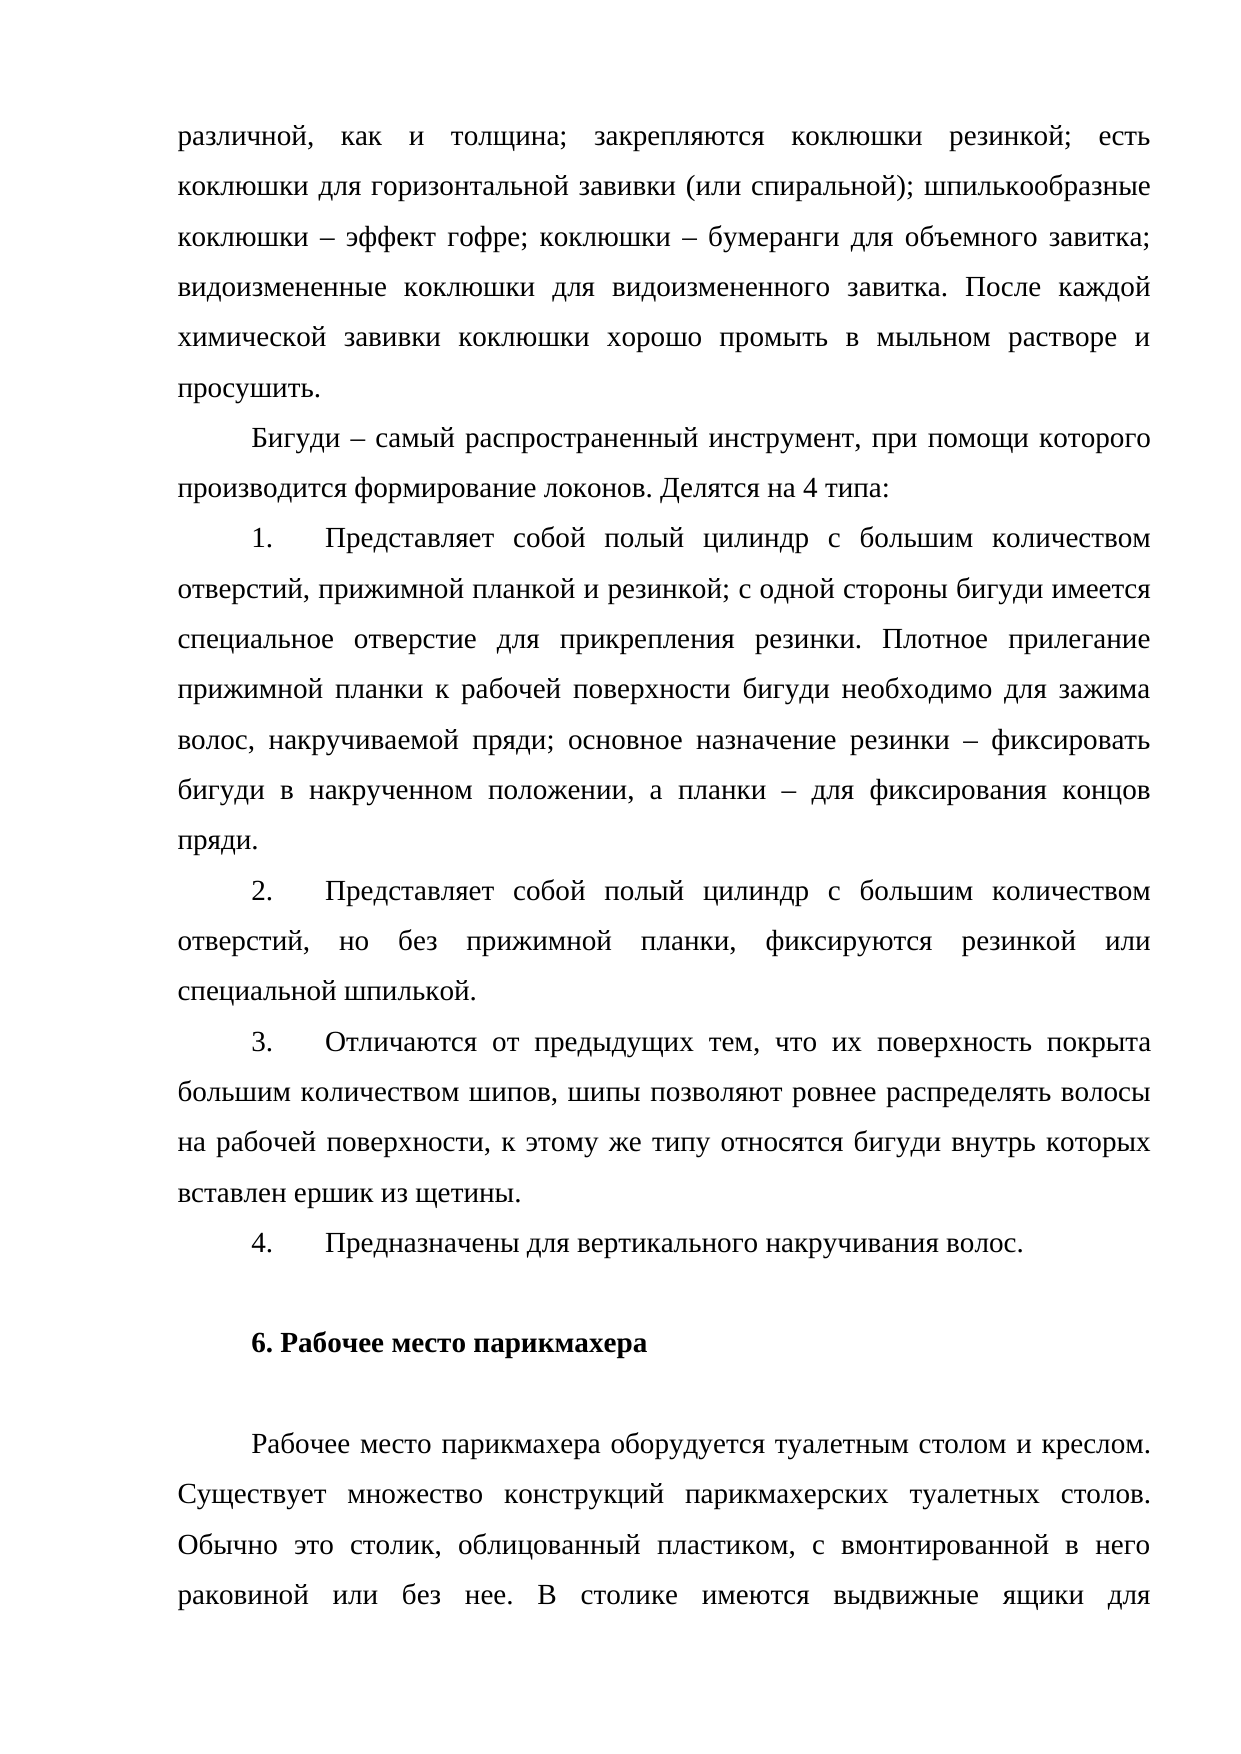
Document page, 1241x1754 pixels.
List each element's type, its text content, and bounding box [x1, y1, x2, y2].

list Представляет собой полый цилиндр с большим количеством отверстий, но без прижимной планки, фиксируются резинкой или специальной шпилькой. [177, 873, 1152, 1007]
list Представляет собой полый цилиндр с большим количеством отверстий, прижимной планкой и резинкой; с одной стороны бигуди имеется специальное отверстие для прикрепления резинки. Плотное прилегание прижимной планки к рабочей поверхности бигуди необходимо для зажима волос, накручиваемой пряди; основное назначение резинки – фиксировать бигуди в накрученном положении, а планки – для фиксирования концов пряди. [177, 521, 1152, 856]
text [177, 1426, 1152, 1611]
list 6. Рабочее место парикмахера [177, 1326, 1152, 1359]
text Бигуди – самый распространенный инструмент, при помощи которого производится формирование локонов. Делятся на 4 типа: [177, 420, 1152, 504]
list Отличаются от предыдущих тем, что их поверхность покрыта большим количеством шипов, шипы позволяют ровнее распределять волосы на рабочей поверхности, к этому же типу относятся бигуди внутрь которых вставлен ершик из щетины. [177, 1024, 1152, 1208]
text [177, 118, 1152, 403]
list Предназначены для вертикального накручивания волос. [177, 1225, 1152, 1258]
